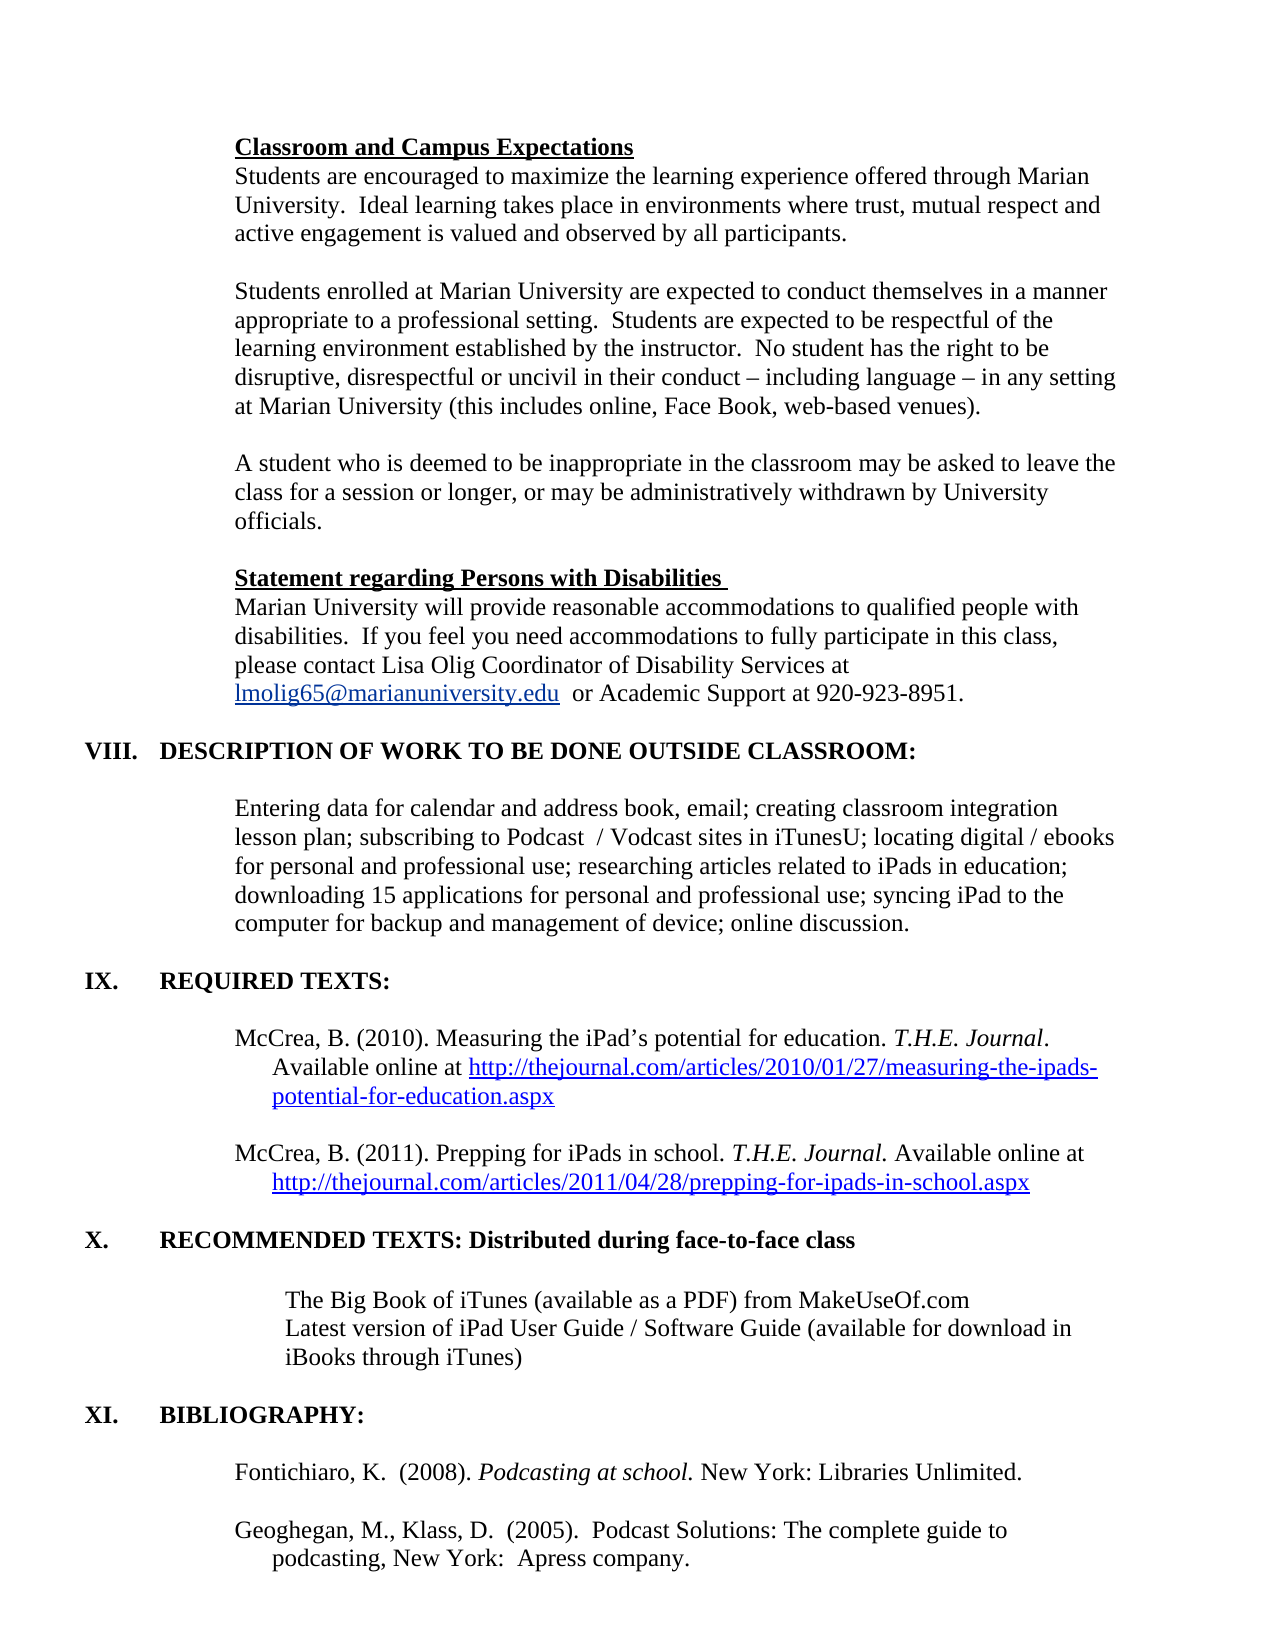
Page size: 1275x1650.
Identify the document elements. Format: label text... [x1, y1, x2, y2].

text Classroom and Campus Expectations [234, 132, 1125, 161]
list RECOMMENDED TEXTS: Distributed during face-to-face class [84, 1225, 1125, 1253]
text McCrea, B. (2011). Prepping for iPads in school. T.H.E. Journal. Available online at http://thejournal.com/articles/2011/04/28/prepping-for-ipads-in-school.aspx [234, 1138, 1125, 1196]
list REQUIRED TEXTS: [84, 966, 1125, 995]
text Statement regarding Persons with Disabilities [234, 563, 1125, 592]
list DESCRIPTION OF WORK TO BE DONE OUTSIDE CLASSROOM: [84, 736, 1125, 765]
text Geoghegan, M., Klass, D. (2005). Podcast Solutions: The complete guide to podcasting, New York: Apress company. [234, 1515, 1125, 1572]
text Marian University will provide reasonable accommodations to qualified people with disabilities. If you feel you need accommodations to fully participate in this class, please contact Lisa Olig Coordinator of Disability Services at lmolig65@marianuniversity.edu or Academic Support at 920-923-8951. [234, 592, 1125, 707]
text Students are encouraged to maximize the learning experience offered through Marian University. Ideal learning takes place in environments where trust, mutual respect and active engagement is valued and observed by all participants. [234, 161, 1125, 247]
text A student who is deemed to be inappropriate in the classroom may be asked to leave the class for a session or longer, or may be administratively withdrawn by University officials. [234, 448, 1125, 535]
text Fontichiaro, K. (2008). Podcasting at school. New York: Libraries Unlimited. [234, 1457, 1125, 1486]
list BIBLIOGRAPHY: [84, 1400, 1125, 1428]
text The Big Book of iTunes (available as a PDF) from MakeUseOf.com [159, 1285, 1125, 1313]
text Latest version of iPad User Guide / Software Guide (available for download in iBooks through iTunes) [285, 1313, 1125, 1371]
text Entering data for calendar and address book, email; creating classroom integration lesson plan; subscribing to Podcast / Vodcast sites in iTunesU; locating digital / ebooks for personal and professional use; researching articles related to iPads in education; downloading 15 applications for personal and professional use; syncing iPad to the computer for backup and management of device; online discussion. [234, 793, 1125, 937]
text McCrea, B. (2010). Measuring the iPad’s potential for education. T.H.E. Journal. Available online at http://thejournal.com/articles/2010/01/27/measuring-the-ipads-potential-for-education.aspx [234, 1023, 1125, 1110]
text Students enrolled at Marian University are expected to conduct themselves in a manner appropriate to a professional setting. Students are expected to be respectful of the learning environment established by the instructor. No student has the right to be disruptive, disrespectful or uncivil in their conduct – including language – in any setting at Marian University (this includes online, Face Book, web-based venues). [234, 276, 1125, 420]
